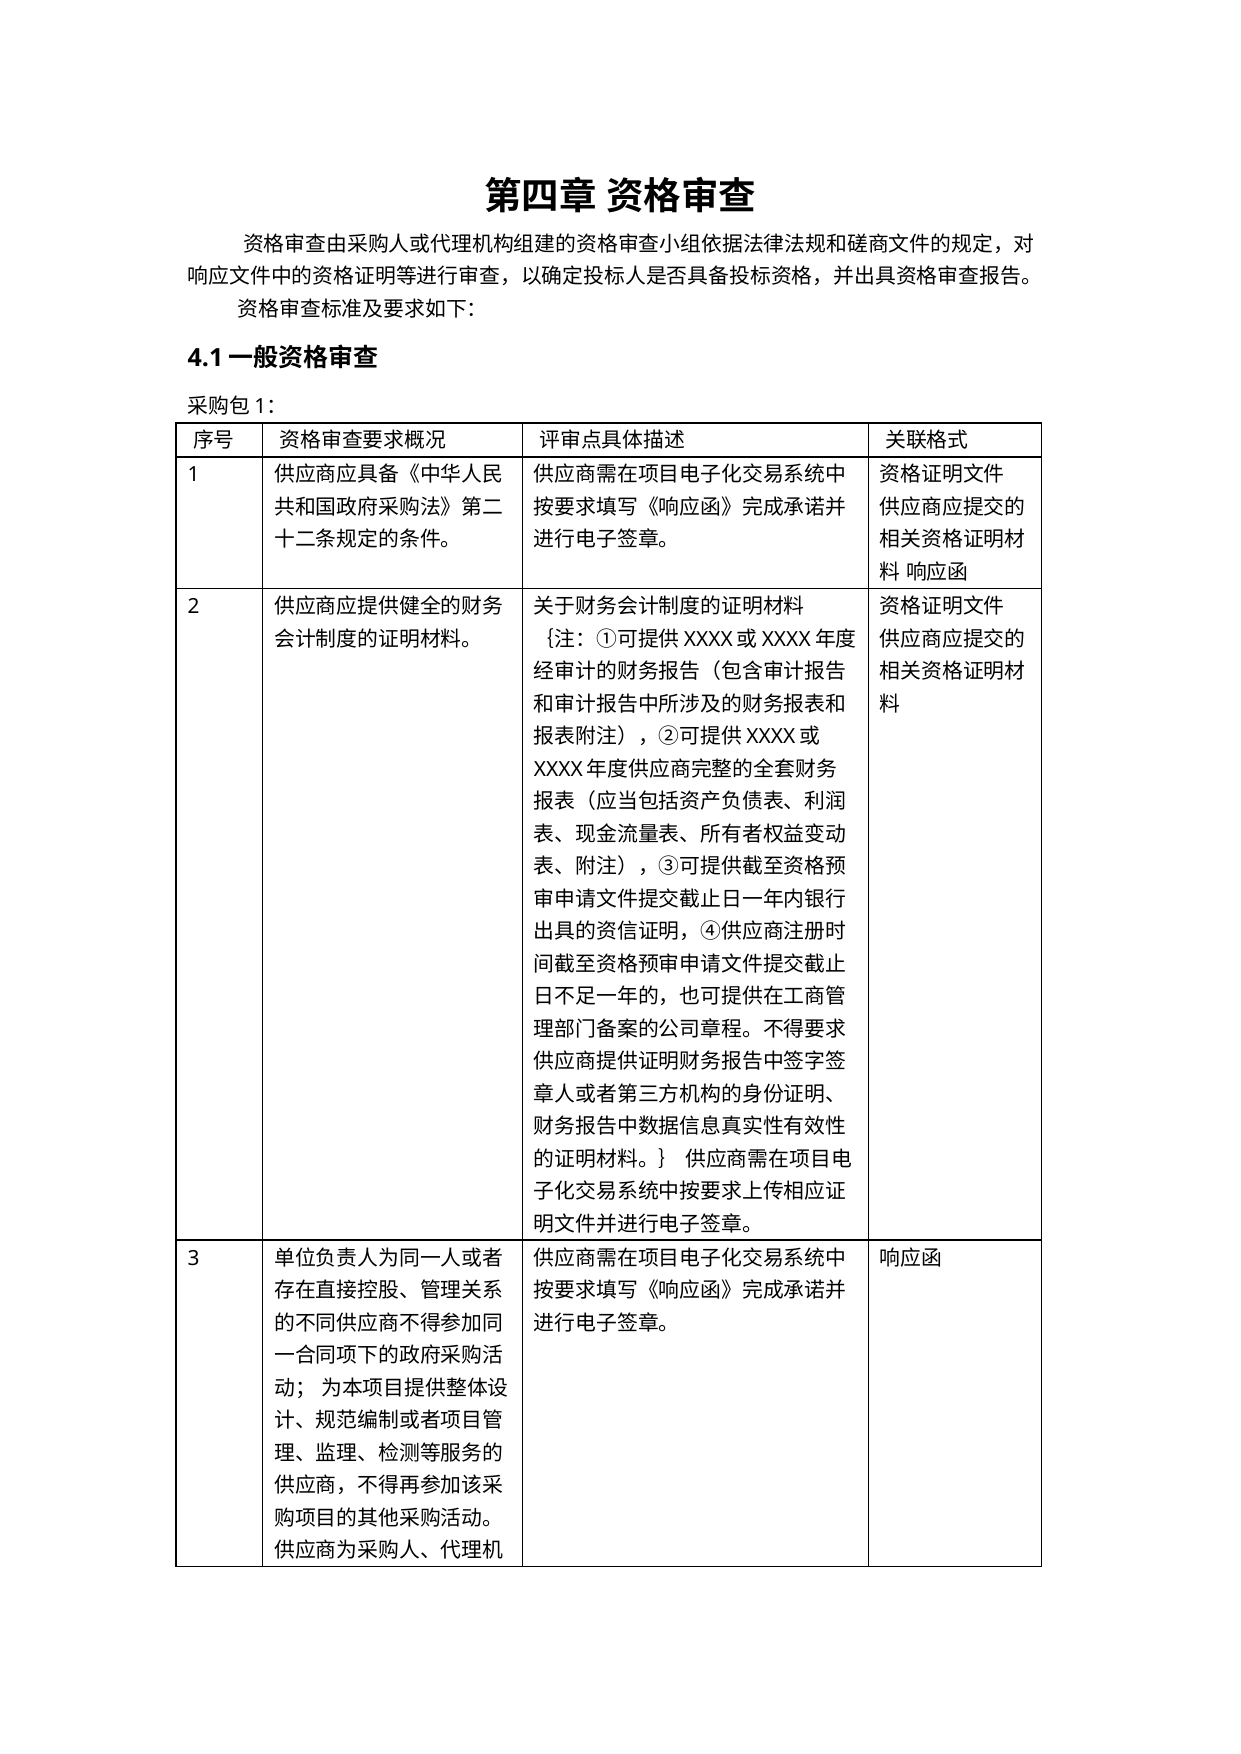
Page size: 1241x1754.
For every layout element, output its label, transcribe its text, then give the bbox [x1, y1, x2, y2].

table_header 资格审查要求概况 [263, 424, 522, 456]
table_header 关联格式 [869, 424, 1041, 456]
text 资格审查由采购人或代理机构组建的资格审查小组依据法律法规和磋商文件的规定，对响应文件中的资格证明等进行审查，以确定投标人是否具备投标资格，并出具资格审查报告。 [187, 227, 1053, 292]
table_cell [523, 1241, 868, 1566]
text 4.1一般资格审查 [187, 324, 1053, 389]
table_cell 响应函 [869, 1241, 1041, 1566]
text 第四章 资格审查 [187, 162, 1053, 227]
table_cell 3 [177, 1241, 262, 1566]
table_cell 资格证明文件 供应商应提交的相关资格证明材料 [869, 589, 1041, 1239]
table_header 评审点具体描述 [523, 424, 868, 456]
text 资格审查标准及要求如下： [187, 292, 1053, 324]
text 采购包1： [187, 389, 1053, 422]
table_cell 1 [177, 458, 262, 588]
table_cell 2 [177, 589, 262, 1239]
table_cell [263, 1241, 522, 1566]
table_cell 供应商应提供健全的财务会计制度的证明材料。 [263, 589, 522, 1239]
table_cell 资格证明文件 供应商应提交的相关资格证明材料 响应函 [869, 458, 1041, 588]
table_cell 关于财务会计制度的证明材料｛注：①可提供XXXX或XXXX年度经审计的财务报告（包含审计报告和审计报告中所涉及的财务报表和报表附注），②可提供XXXX或XXXX年度供应商完整的全套财务报表（应当包括资产负债表、利润表、现金流量表、所有者权益变动表、附注），③可提供截至资格预审申请文件提交截止日一年内银行出具的资信证明，④供应商注册时间截至资格预审申请文件提交截止日不足一年的，也可提供在工商管理部门备案的公司章程。不得要求供应商提供证明财务报告中签字签章人或者第三方机构的身份证明、财务报告中数据信息真实性有效性的证明材料。｝ 供应商需在项目电子化交易系统中按要求上传相应证明文件并进行电子签章。 [523, 589, 868, 1239]
table_cell 供应商需在项目电子化交易系统中按要求填写《响应函》完成承诺并进行电子签章。 [523, 458, 868, 588]
table_cell 供应商应具备《中华人民共和国政府采购法》第二十二条规定的条件。 [263, 458, 522, 588]
table_header 序号 [177, 424, 262, 456]
